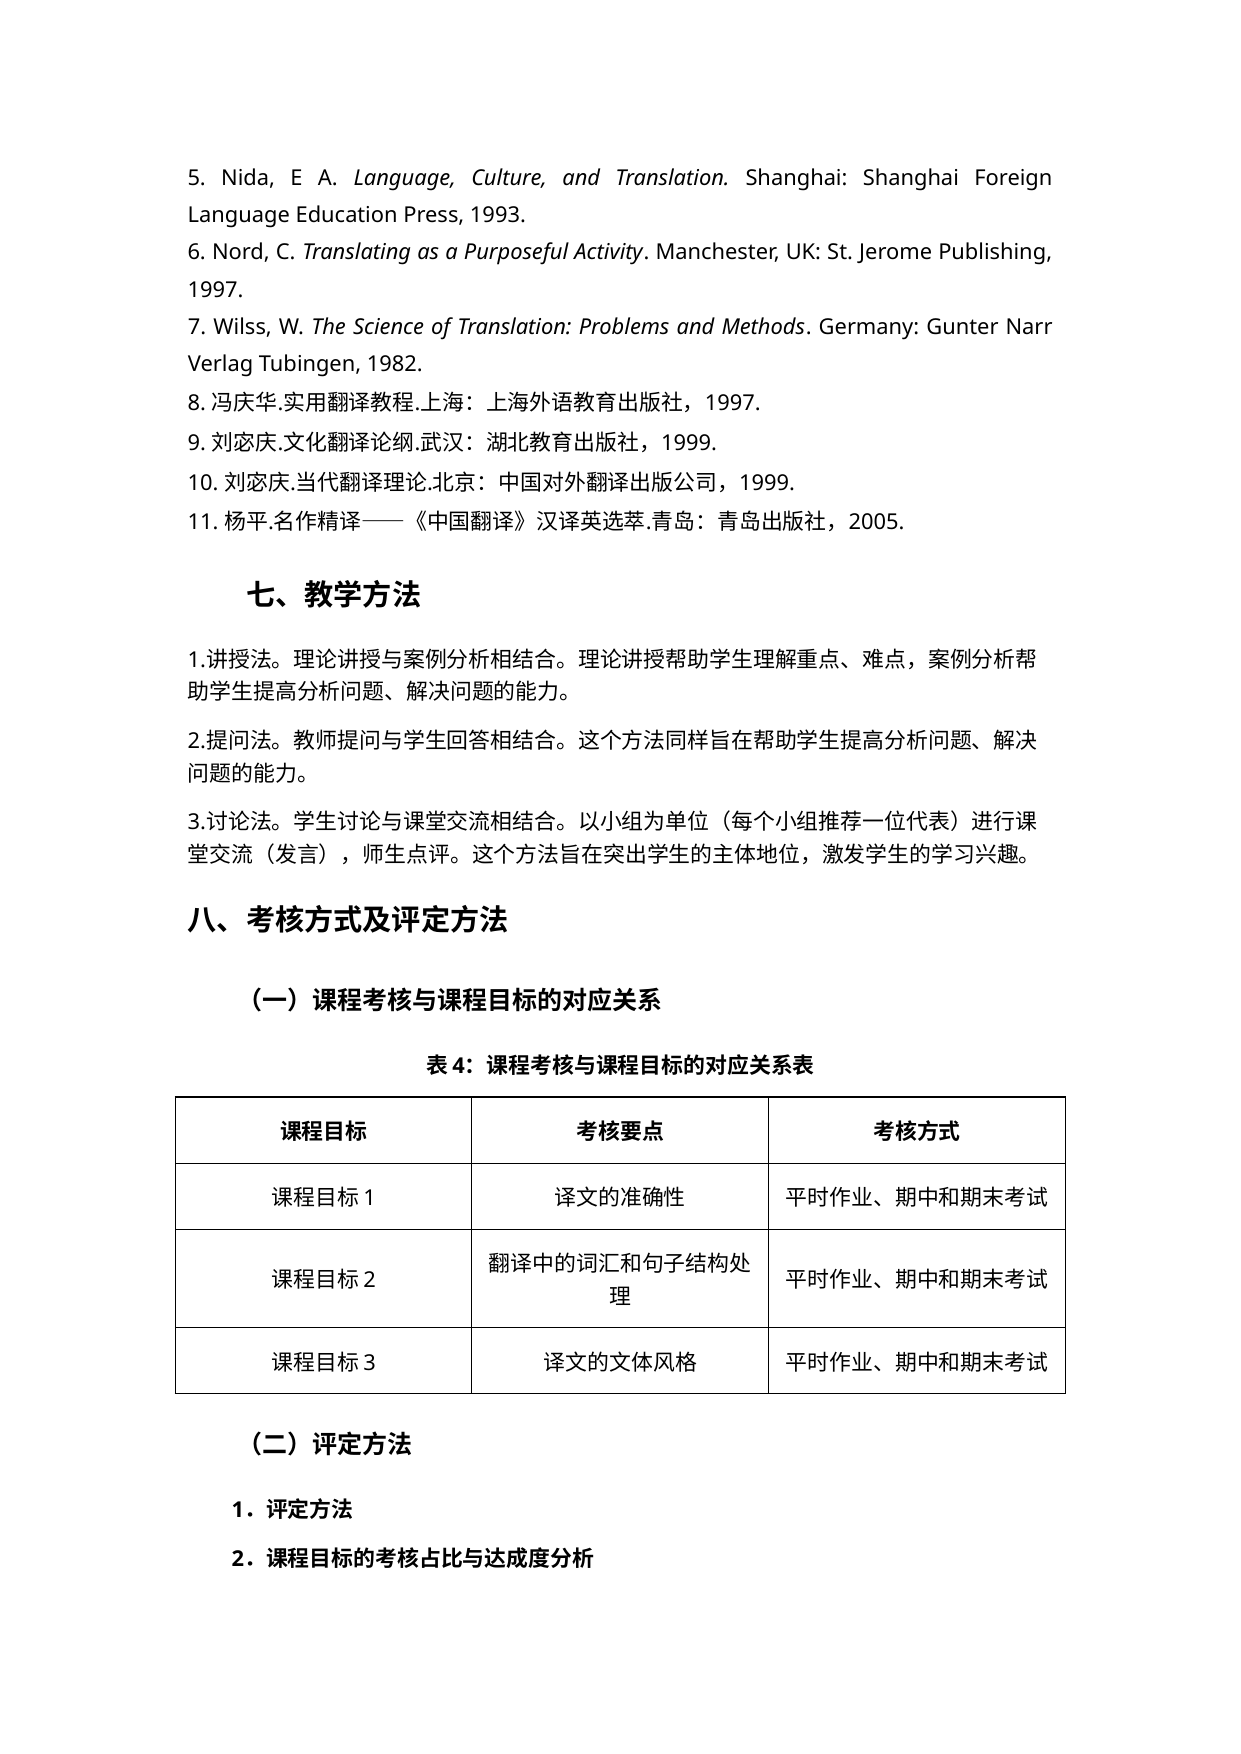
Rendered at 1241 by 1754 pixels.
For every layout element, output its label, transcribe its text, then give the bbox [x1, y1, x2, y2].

table_cell 平时作业、期中和期末考试 [769, 1164, 1065, 1228]
text 八、考核方式及评定方法 [187, 885, 1053, 950]
table_cell 平时作业、期中和期末考试 [769, 1230, 1065, 1327]
text 6. Nord, C. Translating as a Purposeful Activity. Manchester, UK: St. Jerome Publishing, 1997. [187, 236, 1053, 303]
text 2．课程目标的考核占比与达成度分析 [187, 1540, 1053, 1573]
table_cell 课程目标3 [176, 1328, 471, 1393]
text 7. Wilss, W. The Science of Translation: Problems and Methods. Germany: Gunter Narr Verlag Tubingen, 1982. [188, 311, 1053, 378]
table_header 课程目标 [176, 1098, 471, 1162]
table_header 考核方式 [769, 1098, 1065, 1162]
text 11. 杨平.名作精译——《中国翻译》汉译英选萃.青岛：青岛出版社，2005. [187, 504, 1053, 536]
text （一）课程考核与课程目标的对应关系 [187, 966, 1053, 1031]
text （二）评定方法 [187, 1410, 1053, 1475]
table_cell 翻译中的词汇和句子结构处理 [472, 1230, 768, 1327]
text 1.讲授法。理论讲授与案例分析相结合。理论讲授帮助学生理解重点、难点，案例分析帮助学生提高分析问题、解决问题的能力。 [187, 641, 1053, 706]
text 七、教学方法 [187, 560, 1053, 625]
text 2.提问法。教师提问与学生回答相结合。这个方法同样旨在帮助学生提高分析问题、解决问题的能力。 [187, 723, 1053, 788]
text 5. Nida, E A. Language, Culture, and Translation. Shanghai: Shanghai Foreign Language Education Press, 1993. [187, 162, 1053, 229]
table_cell 译文的文体风格 [472, 1328, 768, 1393]
text 8. 冯庆华.实用翻译教程.上海：上海外语教育出版社，1997. [187, 385, 1053, 417]
table_cell 译文的准确性 [472, 1164, 768, 1228]
table_cell 平时作业、期中和期末考试 [769, 1328, 1065, 1393]
table_header 考核要点 [472, 1098, 768, 1162]
text 表4：课程考核与课程目标的对应关系表 [187, 1048, 1053, 1080]
text 1．评定方法 [187, 1492, 1053, 1524]
table_cell 课程目标2 [176, 1230, 471, 1327]
table_cell 课程目标1 [176, 1164, 471, 1228]
text 3.讨论法。学生讨论与课堂交流相结合。以小组为单位（每个小组推荐一位代表）进行课堂交流（发言），师生点评。这个方法旨在突出学生的主体地位，激发学生的学习兴趣。 [187, 804, 1053, 869]
text 9. 刘宓庆.文化翻译论纲.武汉：湖北教育出版社，1999. [187, 425, 1053, 457]
text 10. 刘宓庆.当代翻译理论.北京：中国对外翻译出版公司，1999. [187, 464, 1053, 496]
